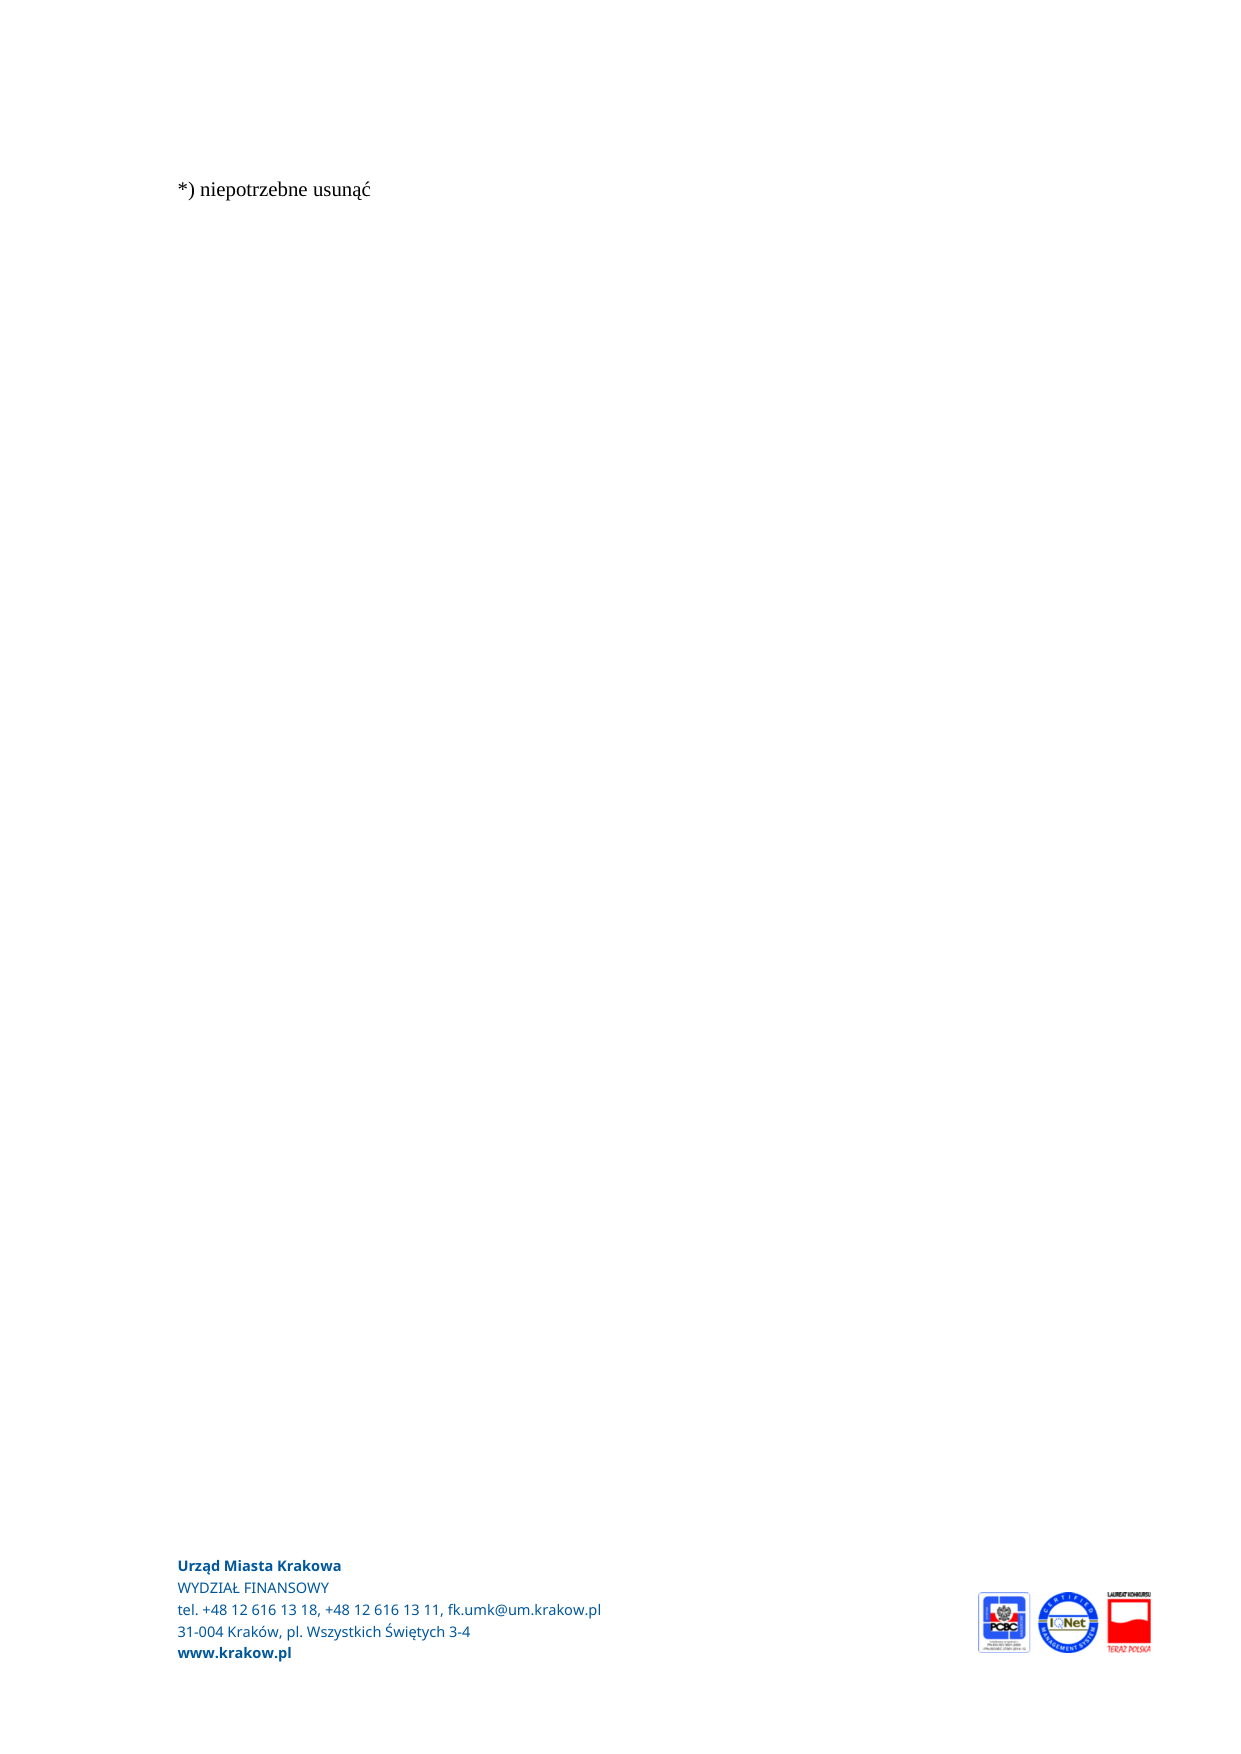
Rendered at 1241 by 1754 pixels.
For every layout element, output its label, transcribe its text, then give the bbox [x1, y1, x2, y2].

text *) niepotrzebne usunąć [177, 177, 1152, 201]
picture [978, 1592, 1151, 1653]
